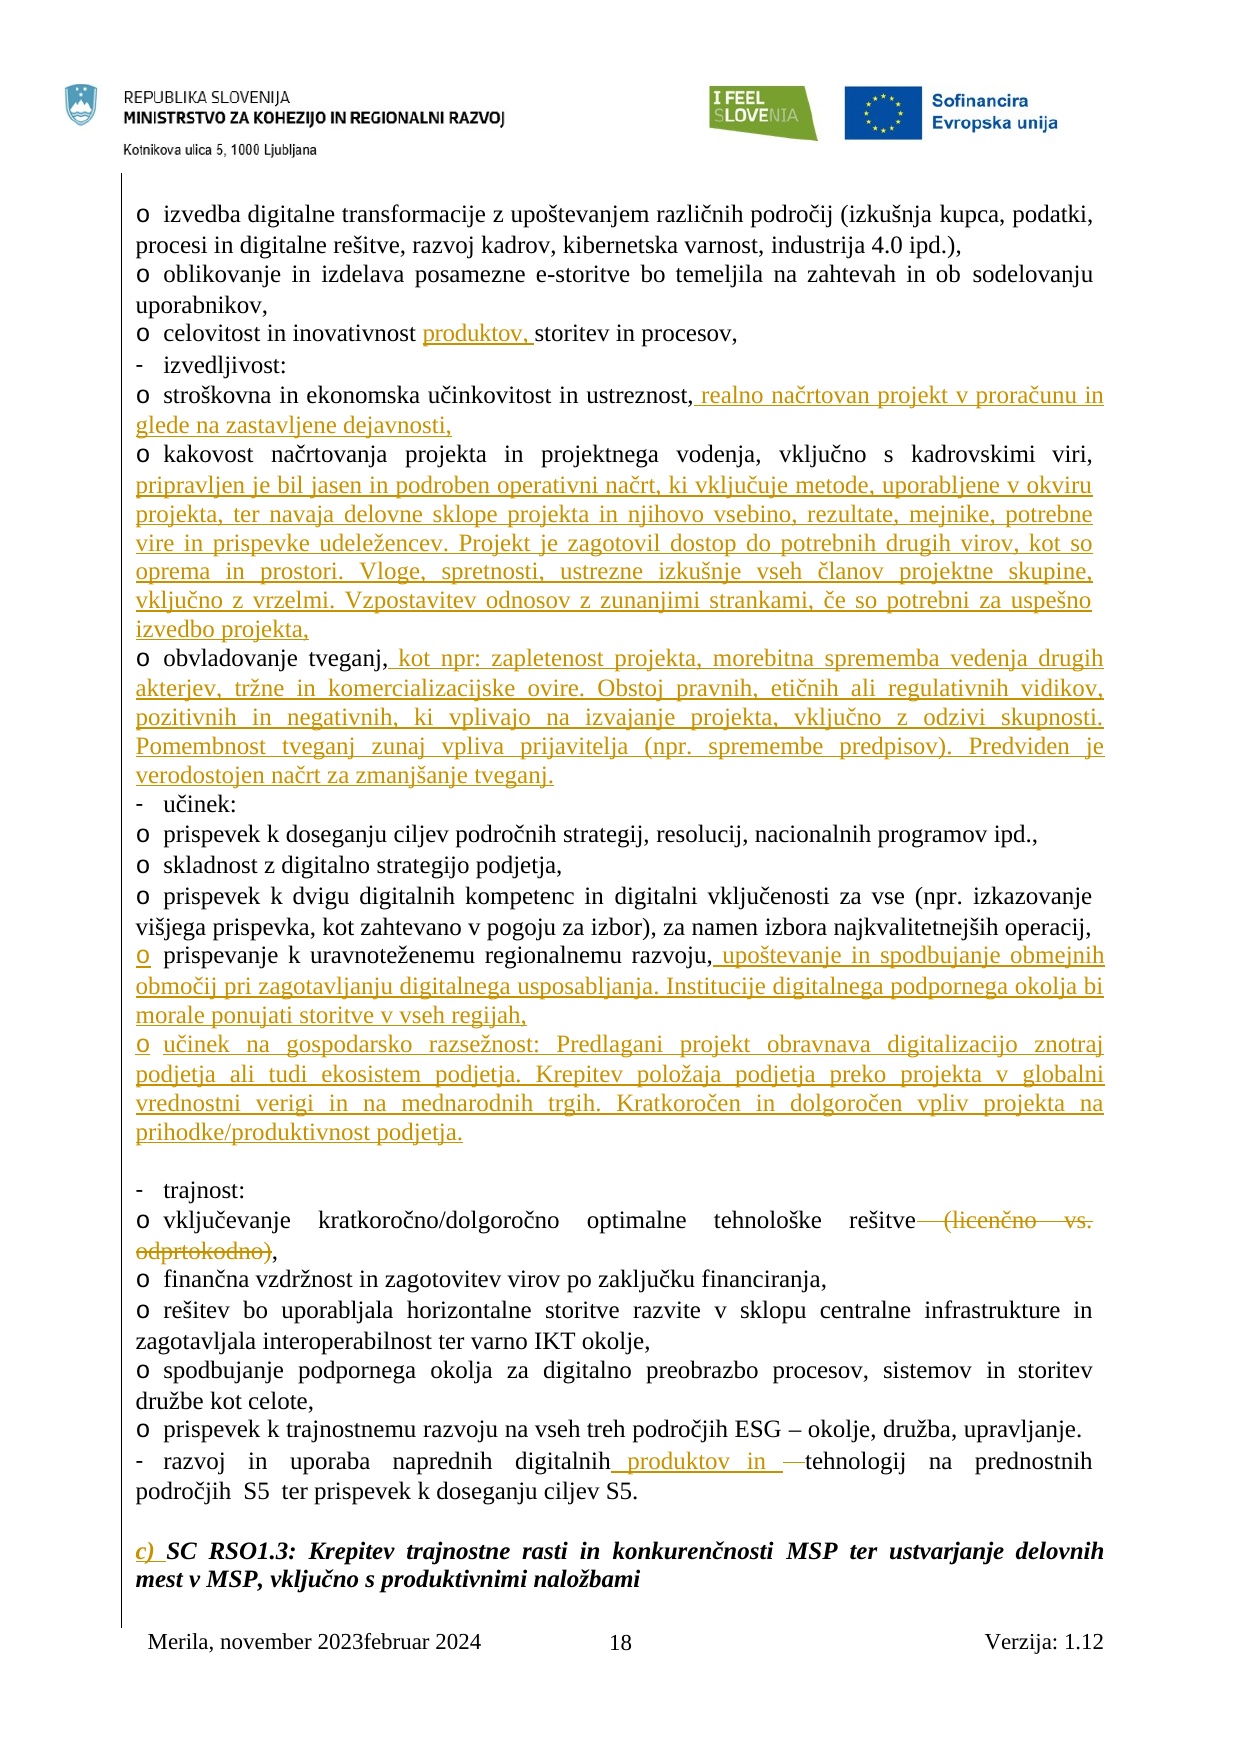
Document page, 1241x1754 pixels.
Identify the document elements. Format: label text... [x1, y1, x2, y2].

list prispevanje k uravnoteženemu regionalnemu razvoju, [135, 940, 1105, 1029]
list kakovost načrtovanja projekta in projektnega vodenja, vključno s kadrovskimi viri, [135, 496, 1093, 524]
list učinek: [135, 788, 1105, 819]
list izvedljivost: [135, 349, 1105, 380]
list trajnost: [135, 1174, 1105, 1205]
list kakovost načrtovanja projekta in projektnega vodenja, vključno s kadrovskimi viri, [135, 554, 1093, 581]
list obvladovanje tveganj, [135, 643, 1105, 756]
list celovitost in inovativnost storitev in procesov, [135, 318, 1105, 349]
list razvoj in uporaba naprednih digitalnihtehnologij na prednostnih področjih S5 ter prispevek k doseganju ciljev S5. [135, 1445, 1093, 1505]
list izvedba digitalne transformacije z upoštevanjem različnih področij (izkušnja kupca, podatki, procesi in digitalne rešitve, razvoj kadrov, kibernetska varnost, industrija 4.0 ipd.), [135, 199, 1093, 259]
list kakovost načrtovanja projekta in projektnega vodenja, vključno s kadrovskimi viri, [135, 439, 1093, 495]
subtitle SC RSO1.3: Krepitev trajnostne rasti in konkurenčnosti MSP ter ustvarjanje delovnih mest v MSP, vključno s produktivnimi naložbami [135, 1536, 1105, 1593]
list prispevek k dvigu digitalnih kompetenc in digitalni vključenosti za vse (npr. izkazovanje višjega prispevka, kot zahtevano v pogoju za izbor), za namen izbora najkvalitetnejših operacij, [135, 881, 1092, 940]
list spodbujanje podpornega okolja za digitalno preobrazbo procesov, sistemov in storitev družbe kot celote, [135, 1355, 1093, 1414]
list kakovost načrtovanja projekta in projektnega vodenja, vključno s kadrovskimi viri, [135, 525, 1093, 553]
list skladnost z digitalno strategijo podjetja, [135, 850, 1105, 881]
list oblikovanje in izdelava posamezne e-storitve bo temeljila na zahtevah in ob sodelovanju uporabnikov, [135, 259, 1093, 318]
list kakovost načrtovanja projekta in projektnega vodenja, vključno s kadrovskimi viri, [135, 582, 1093, 643]
list finančna vzdržnost in zagotovitev virov po zaključku financiranja, [135, 1264, 1105, 1295]
list stroškovna in ekonomska učinkovitost in ustreznost, [135, 380, 1105, 439]
list prispevek k trajnostnemu razvoju na vseh treh področjih ESG – okolje, družba, upravljanje. [135, 1414, 1093, 1445]
list rešitev bo uporabljala horizontalne storitve razvite v sklopu centralne infrastrukture in zagotavljala interoperabilnost ter varno IKT okolje, [135, 1295, 1092, 1355]
list prispevek k doseganju ciljev področnih strategij, resolucij, nacionalnih programov ipd., [135, 819, 1093, 850]
list obvladovanje tveganj, [135, 757, 1105, 788]
picture [64, 84, 1058, 158]
list vključevanje kratkoročno/dolgoročno optimalne tehnološke rešitve, [135, 1205, 1092, 1264]
